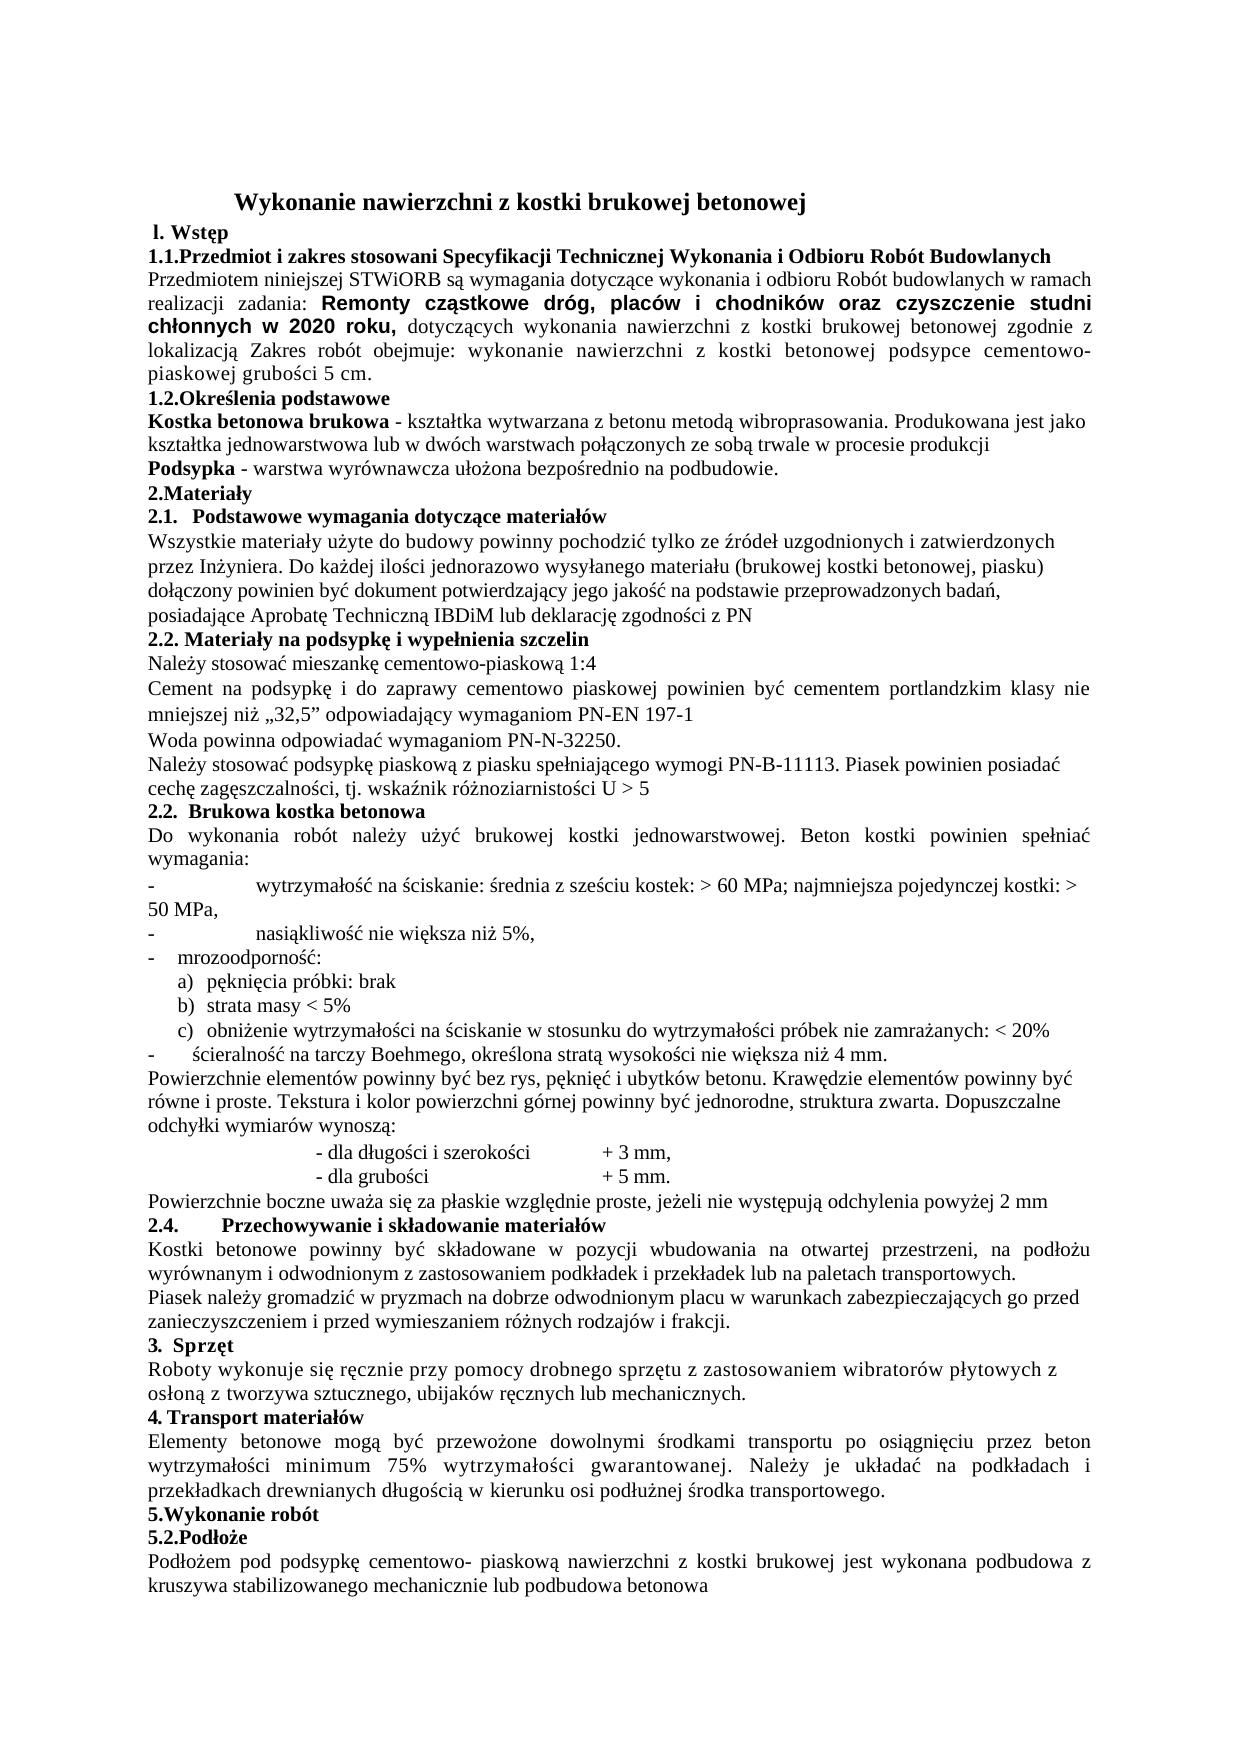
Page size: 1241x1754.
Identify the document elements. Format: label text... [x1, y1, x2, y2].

text Kostki betonowe powinny być składowane w pozycji wbudowania na otwartej przestrzeni, na podłożu wyrównanym i odwodnionym z zastosowaniem podkładek i przekładek lub na paletach transportowych. [148, 1237, 1091, 1285]
text Przedmiotem niniejszej STWiORB są wymagania dotyczące wykonania i odbioru Robót budowlanych w ramach realizacji zadania: Remonty cząstkowe dróg, placów i chodników oraz czyszczenie studni chłonnych w 2020 roku, dotyczących wykonania nawierzchni z kostki brukowej betonowej zgodnie z lokalizacją Zakres robót obejmuje: wykonanie nawierzchni z kostki betonowej podsypce cementowo- piaskowej grubości 5 cm. [148, 268, 1093, 386]
list nasiąkliwość nie większa niż 5%, [148, 921, 1093, 945]
text Cement na podsypkę i do zaprawy cementowo piaskowej powinien być cementem portlandzkim klasy nie mniejszej niż „32,5” odpowiadający wymaganiom PN-EN 197-1 [148, 675, 1091, 727]
text Piasek należy gromadzić w pryzmach na dobrze odwodnionym placu w warunkach zabezpieczających go przed zanieczyszczeniem i przed wymieszaniem różnych rodzajów i frakcji. [148, 1285, 1093, 1333]
text 5.2.Podłoże [148, 1526, 1093, 1549]
text - mrozoodporność: [148, 945, 1093, 969]
text 3. Sprzęt [148, 1333, 1093, 1357]
text 2.2. Brukowa kostka betonowa [148, 800, 1093, 823]
text Wszystkie materiały użyte do budowy powinny pochodzić tylko ze źródeł uzgodnionych i zatwierdzonych przez Inżyniera. Do każdej ilości jednorazowo wysyłanego materiału (brukowej kostki betonowej, piasku) dołączony powinien być dokument potwierdzający jego jakość na podstawie przeprowadzonych badań, posiadające Aprobatę Techniczną IBDiM lub deklarację zgodności z PN [148, 529, 1093, 627]
text Woda powinna odpowiadać wymaganiom PN-N-32250. [148, 727, 1091, 753]
text 5.Wykonanie robót [148, 1502, 1093, 1526]
text l. Wstęp [148, 220, 893, 244]
text Należy stosować mieszankę cementowo-piaskową 1:4 [148, 651, 1093, 675]
text - ścieralność na tarczy Boehmego, określona stratą wysokości nie większa niż 4 mm. [148, 1042, 1093, 1066]
text Wykonanie nawierzchni z kostki brukowej betonowej [148, 171, 893, 220]
text Podłożem pod podsypkę cementowo- piaskową nawierzchni z kostki brukowej jest wykonana podbudowa z kruszywa stabilizowanego mechanicznie lub podbudowa betonowa [148, 1549, 1092, 1597]
text Roboty wykonuje się ręcznie przy pomocy drobnego sprzętu z zastosowaniem wibratorów płytowych z osłoną z tworzywa sztucznego, ubijaków ręcznych lub mechanicznych. [148, 1357, 1093, 1405]
text 2.Materiały [148, 481, 573, 505]
text 1.2.Określenia podstawowe [148, 386, 1093, 409]
text 4. Transport materiałów [148, 1405, 1093, 1429]
text Podsypka - warstwa wyrównawcza ułożona bezpośrednio na podbudowie. [148, 457, 1093, 480]
text 1.1.Przedmiot i zakres stosowani Specyfikacji Technicznej Wykonania i Odbioru Robót Budowlanych [148, 244, 1093, 268]
text 2.4. Przechowywanie i składowanie materiałów [148, 1213, 1091, 1237]
text Należy stosować podsypkę piaskową z piasku spełniającego wymogi PN-B-11113. Piasek powinien posiadać cechę zagęszczalności, tj. wskaźnik różnoziarnistości U > 5 [148, 753, 1093, 800]
list wytrzymałość na ściskanie: średnia z sześciu kostek: > 60 MPa; najmniejsza pojedynczej kostki: > 50 MPa, [148, 873, 1093, 921]
list dla grubości + 5 mm. [316, 1165, 1093, 1189]
list dla długości i szerokości + 3 mm, [316, 1140, 1093, 1164]
text Elementy betonowe mogą być przewożone dowolnymi środkami transportu po osiągnięciu przez beton wytrzymałości minimum 75% wytrzymałości gwarantowanej. Należy je układać na podkładach i przekładkach drewnianych długością w kierunku osi podłużnej środka transportowego. [148, 1429, 1091, 1502]
list strata masy < 5% [177, 993, 1093, 1017]
text 2.2. Materiały na podsypkę i wypełnienia szczelin [148, 627, 1093, 651]
text Kostka betonowa brukowa - kształtka wytwarzana z betonu metodą wibroprasowania. Produkowana jest jako kształtka jednowarstwowa lub w dwóch warstwach połączonych ze sobą trwale w procesie produkcji [148, 409, 1093, 457]
list pęknięcia próbki: brak [177, 969, 1093, 993]
text Do wykonania robót należy użyć brukowej kostki jednowarstwowej. Beton kostki powinien spełniać wymagania: [148, 823, 1091, 871]
list obniżenie wytrzymałości na ściskanie w stosunku do wytrzymałości próbek nie zamrażanych: < 20% [177, 1018, 1093, 1042]
text 2.1. Podstawowe wymagania dotyczące materiałów [148, 505, 1093, 529]
text Powierzchnie elementów powinny być bez rys, pęknięć i ubytków betonu. Krawędzie elementów powinny być równe i proste. Tekstura i kolor powierzchni górnej powinny być jednorodne, struktura zwarta. Dopuszczalne odchyłki wymiarów wynoszą: [148, 1066, 1093, 1138]
text Powierzchnie boczne uważa się za płaskie względnie proste, jeżeli nie występują odchylenia powyżej 2 mm [148, 1189, 1093, 1213]
